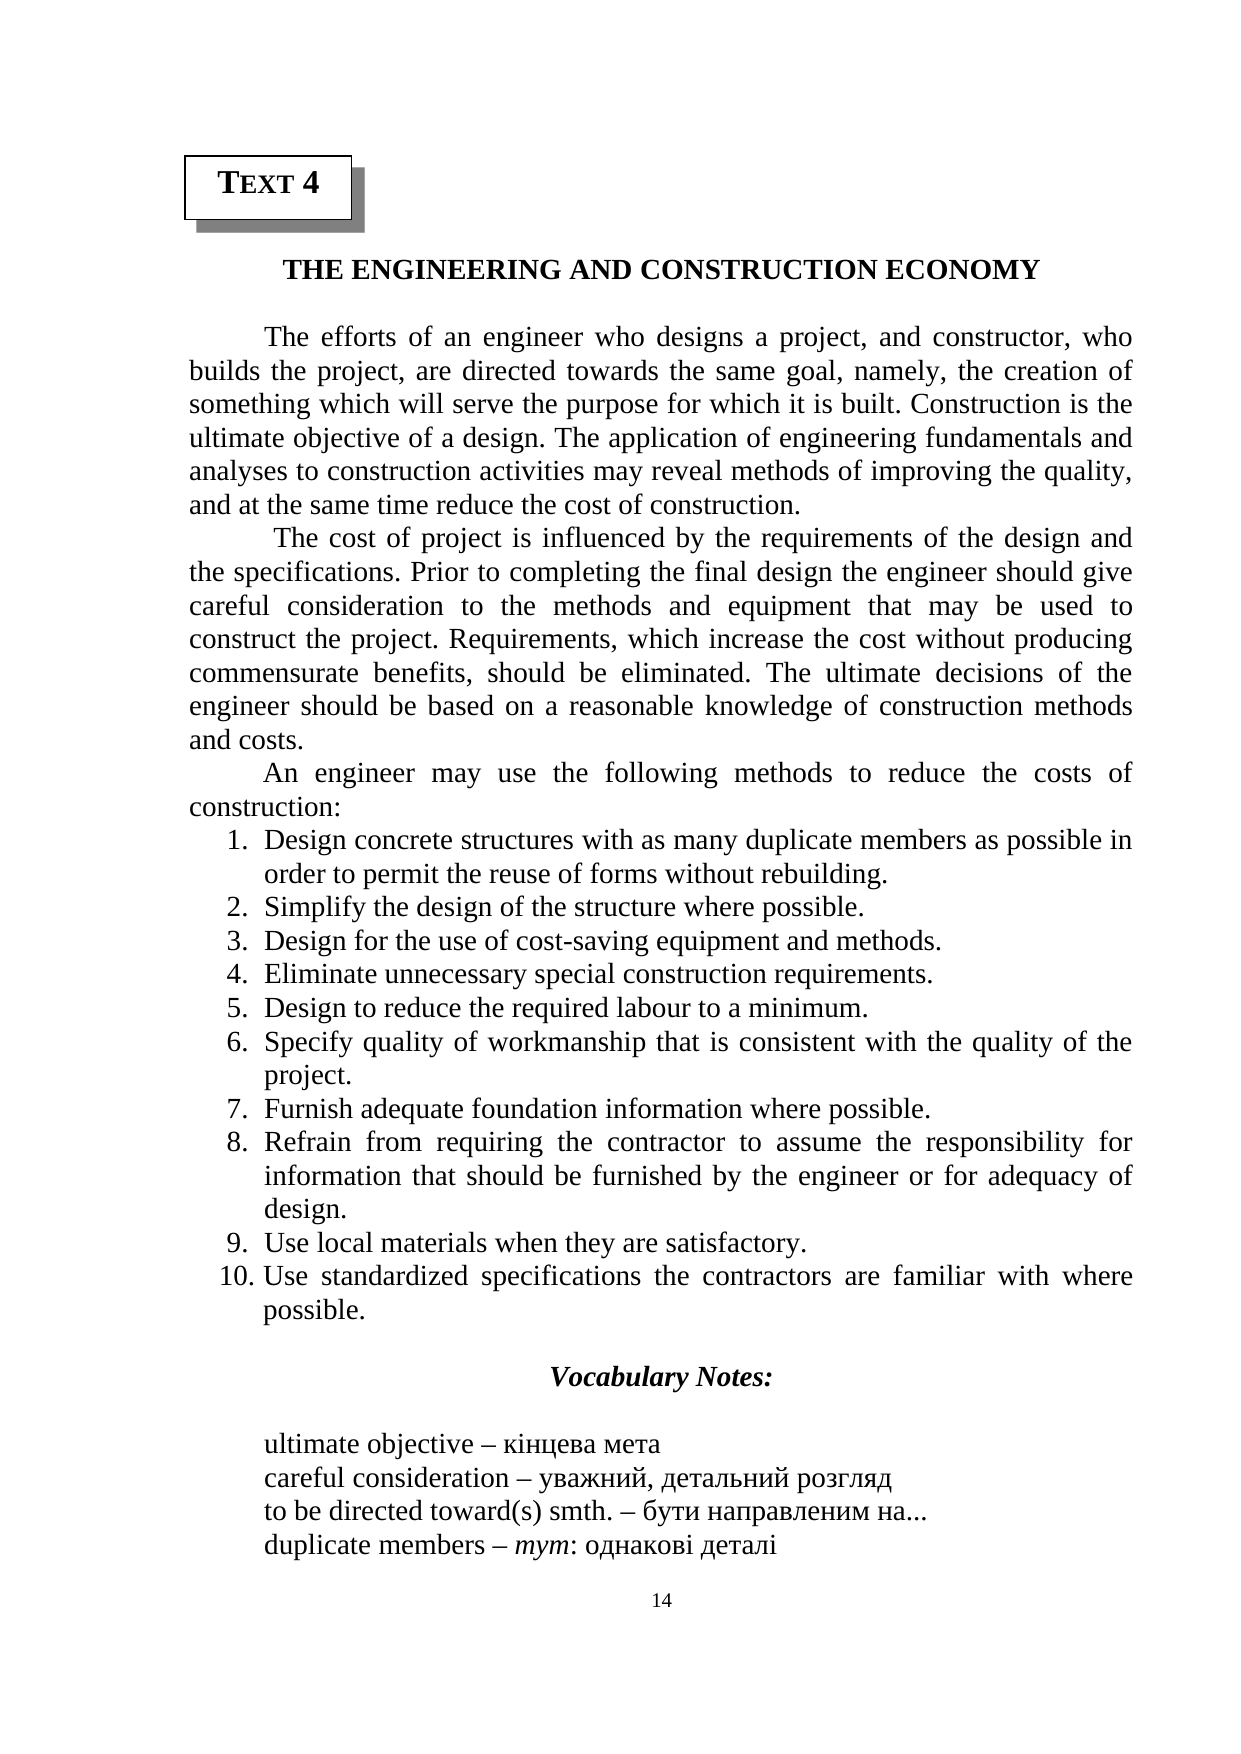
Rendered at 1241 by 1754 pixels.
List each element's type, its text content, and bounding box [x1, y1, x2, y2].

text careful consideration – уважний, детальний розгляд [264, 1460, 1134, 1493]
text An engineer may use the following methods to reduce the costs of construction: [189, 755, 1134, 822]
list Use standardized specifications the contractors are familiar with where possible. [218, 1258, 1134, 1326]
list Use local materials when they are satisfactory. [226, 1225, 1134, 1258]
text Vocabulary Notes: [189, 1359, 1134, 1393]
list Specify quality of workmanship that is consistent with the quality of the project. [226, 1024, 1134, 1091]
list Design concrete structures with as many duplicate members as possible in order to permit the reuse of forms without rebuilding. [226, 822, 1134, 889]
list Furnish adequate foundation information where possible. [226, 1091, 1134, 1124]
list Simplify the design of the structure where possible. [226, 889, 1134, 923]
list Eliminate unnecessary special construction requirements. [226, 957, 1134, 990]
list Refrain from requiring the contractor to assume the responsibility for information that should be furnished by the engineer or for adequacy of design. [226, 1124, 1134, 1225]
list Design for the use of cost-saving equipment and methods. [226, 923, 1134, 957]
list Design to reduce the required labour to a minimum. [226, 990, 1134, 1024]
text duplicate members – тут: однакові деталі [264, 1527, 1134, 1560]
text ultimate objective – кінцева мета [264, 1426, 1134, 1460]
text The efforts of an engineer who designs a project, and constructor, who builds the project, are directed towards the same goal, namely, the creation of something which will serve the purpose for which it is built. Construction is the ultimate objective of a design. The application of engineering fundamentals and analyses to construction activities may reveal methods of improving the quality, and at the same time reduce the cost of construction. [189, 319, 1134, 521]
text to be directed toward(s) smth. – бути направленим на... [264, 1493, 1134, 1527]
subtitle THE ENGINEERING AND CONSTRUCTION ECONOMY [189, 252, 1134, 286]
text The cost of project is influenced by the requirements of the design and the specifications. Prior to completing the final design the engineer should give careful consideration to the methods and equipment that may be used to construct the project. Requirements, which increase the cost without producing commensurate benefits, should be eliminated. The ultimate decisions of the engineer should be based on a reasonable knowledge of construction methods and costs. [189, 521, 1134, 755]
